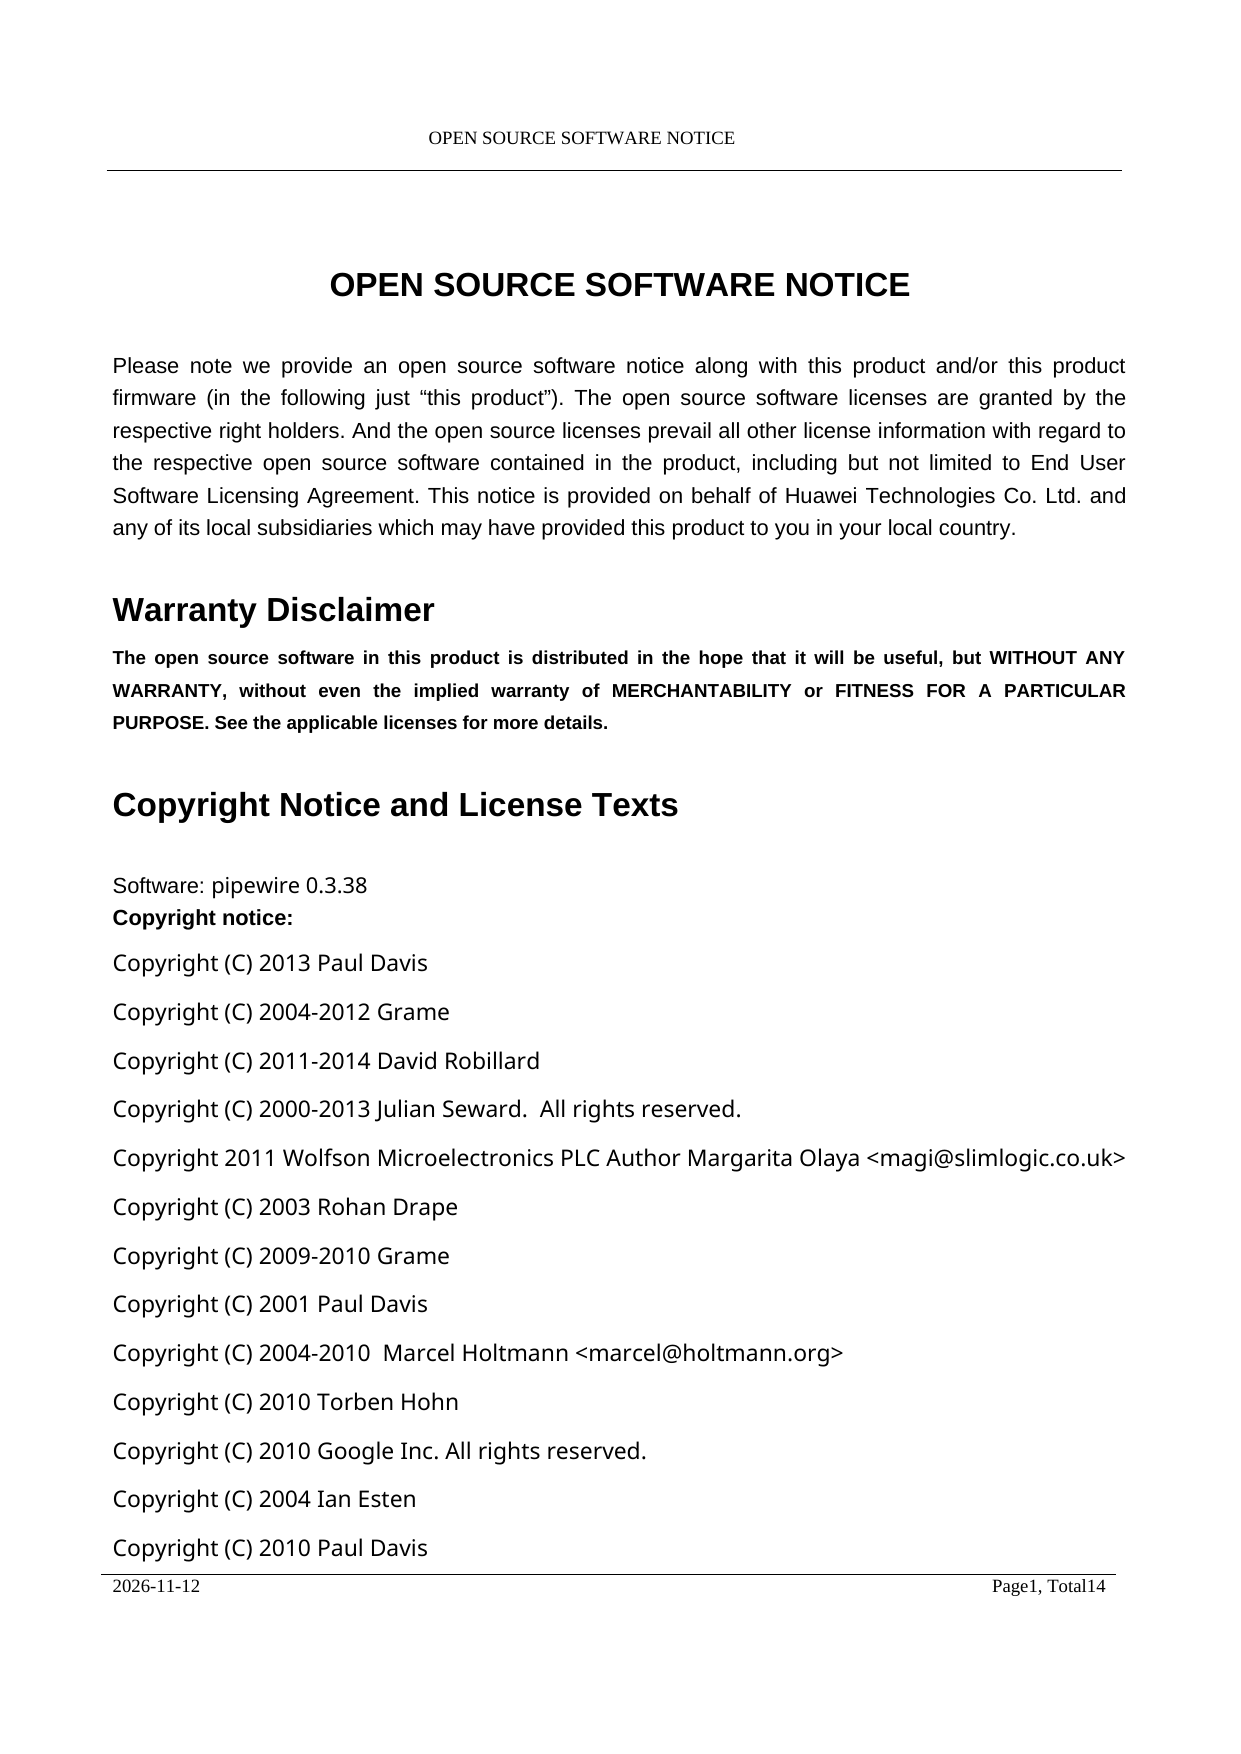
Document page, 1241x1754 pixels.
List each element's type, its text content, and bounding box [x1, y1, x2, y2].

text OPEN SOURCE SOFTWARE NOTICE [112, 251, 1128, 316]
text The open source software in this product is distributed in the hope that it will be useful, but WITHOUT ANY WARRANTY, without even the implied warranty of MERCHANTABILITY or FITNESS FOR A PARTICULAR PURPOSE. See the applicable licenses for more details. [112, 641, 1128, 739]
text Copyright Notice and License Texts [112, 771, 1128, 836]
text Copyright notice: [112, 901, 1128, 934]
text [112, 947, 1128, 1564]
text Please note we provide an open source software notice along with this product and/or this product firmware (in the following just “this product”). The open source software licenses are granted by the respective right holders. And the open source licenses prevail all other license information with regard to the respective open source software contained in the product, including but not limited to End User Software Licensing Agreement. This notice is provided on behalf of Huawei Technologies Co. Ltd. and any of its local subsidiaries which may have provided this product to you in your local country. [112, 349, 1128, 544]
text Warranty Disclaimer [112, 576, 1128, 641]
text Software: pipewire 0.3.38 [112, 869, 1128, 901]
